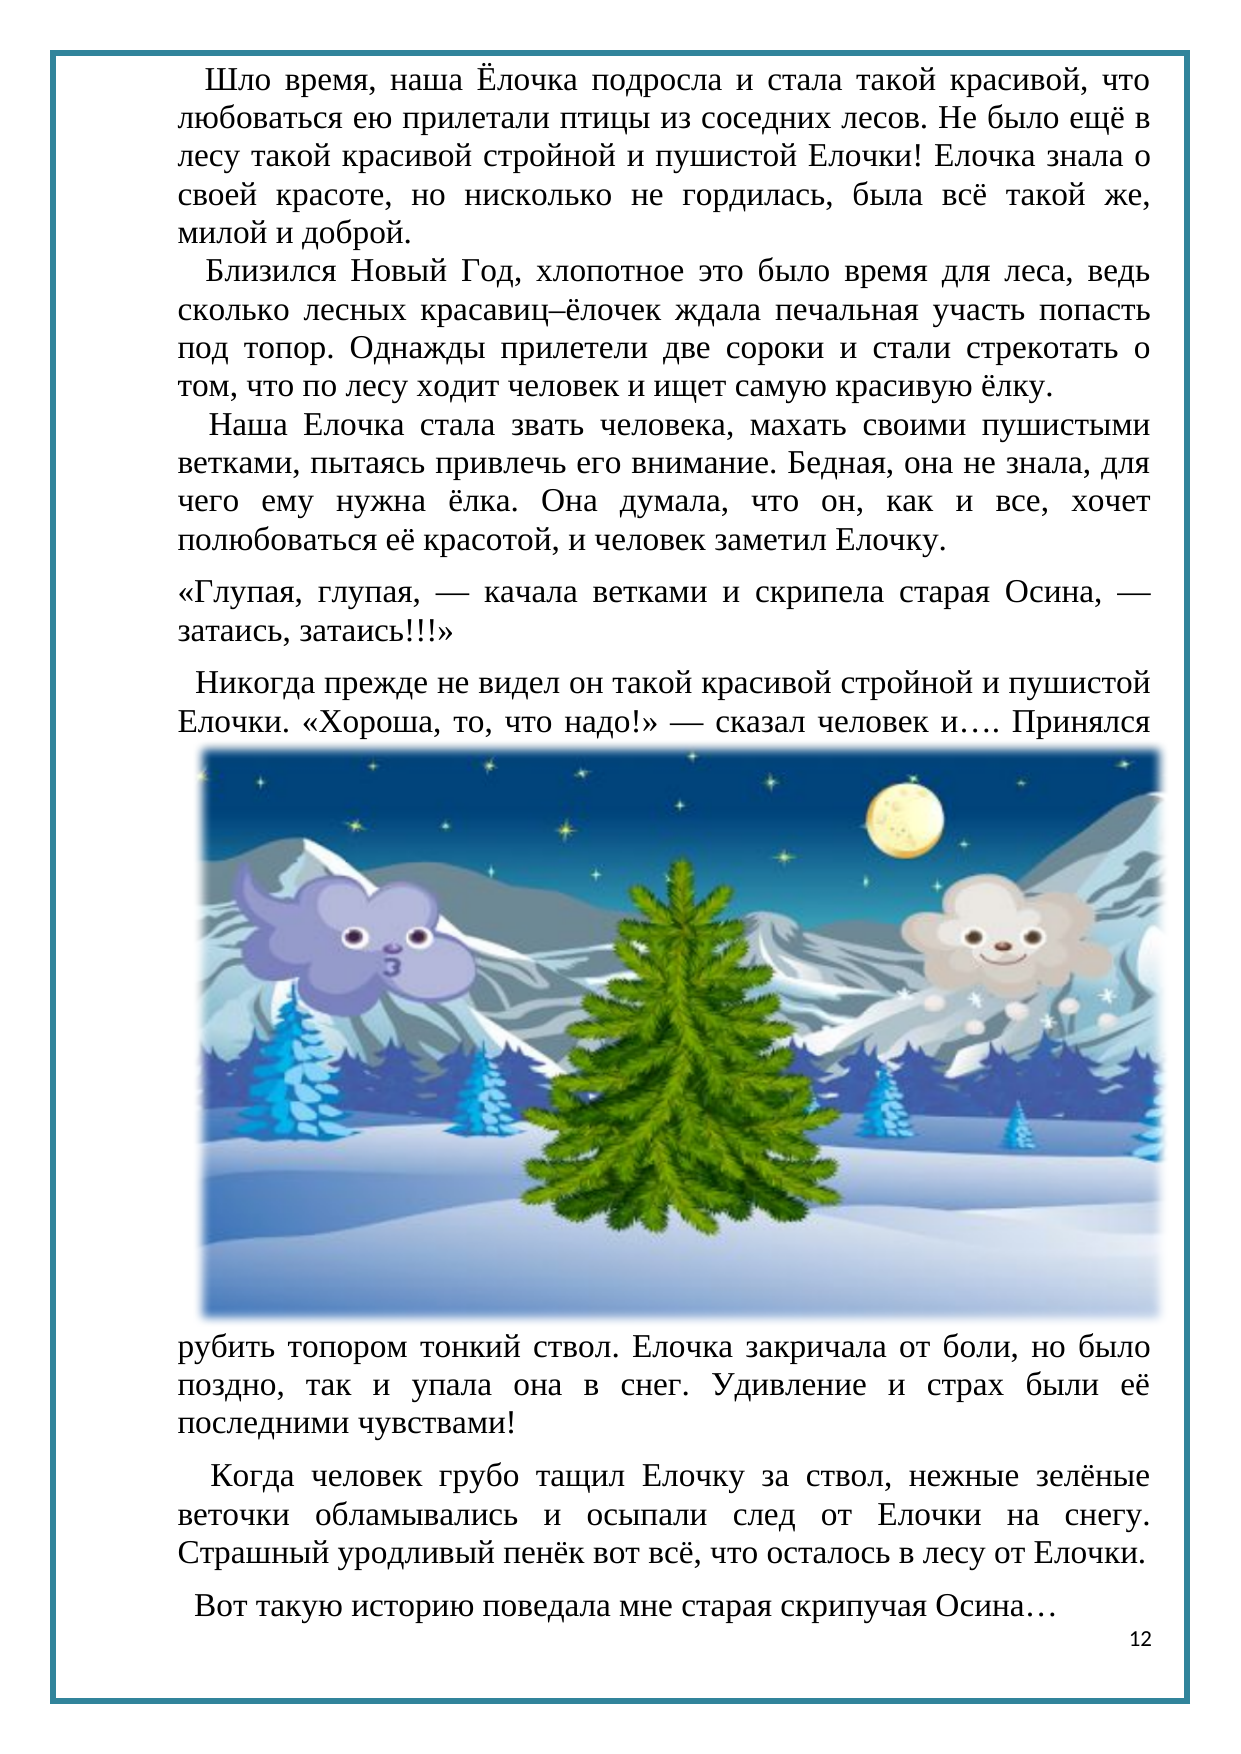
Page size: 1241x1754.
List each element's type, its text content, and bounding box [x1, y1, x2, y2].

text Шло время, наша Ёлочка подросла и стала такой красивой, что любоваться ею прилетали птицы из соседних лесов. Не было ещё в лесу такой красивой стройной и пушистой Елочки! Елочка знала о своей красоте, но нисколько не гордилась, была всё такой же, милой и доброй. [177, 59, 1152, 251]
picture [209, 756, 1153, 1311]
text «Глупая, глупая, — качала ветками и скрипела старая Осина, — затаись, затаись!!!» [177, 572, 1152, 648]
text Вот такую историю поведала мне старая скрипучая Осина… [177, 1585, 1152, 1623]
text Когда человек грубо тащил Елочку за ствол, нежные зелёные веточки обламывались и осыпали след от Елочки на снегу. Страшный уродливый пенёк вот всё, что осталось в лесу от Елочки. [177, 1456, 1152, 1571]
text Наша Елочка стала звать человека, махать своими пушистыми ветками, пытаясь привлечь его внимание. Бедная, она не знала, для чего ему нужна ёлка. Она думала, что он, как и все, хочет полюбоваться её красотой, и человек заметил Елочку. [177, 404, 1152, 557]
text Близился Новый Год, хлопотное это было время для леса, ведь сколько лесных красавиц–ёлочек ждала печальная участь попасть под топор. Однажды прилетели две сороки и стали стрекотать о том, что по лесу ходит человек и ищет самую красивую ёлку. [177, 251, 1152, 404]
